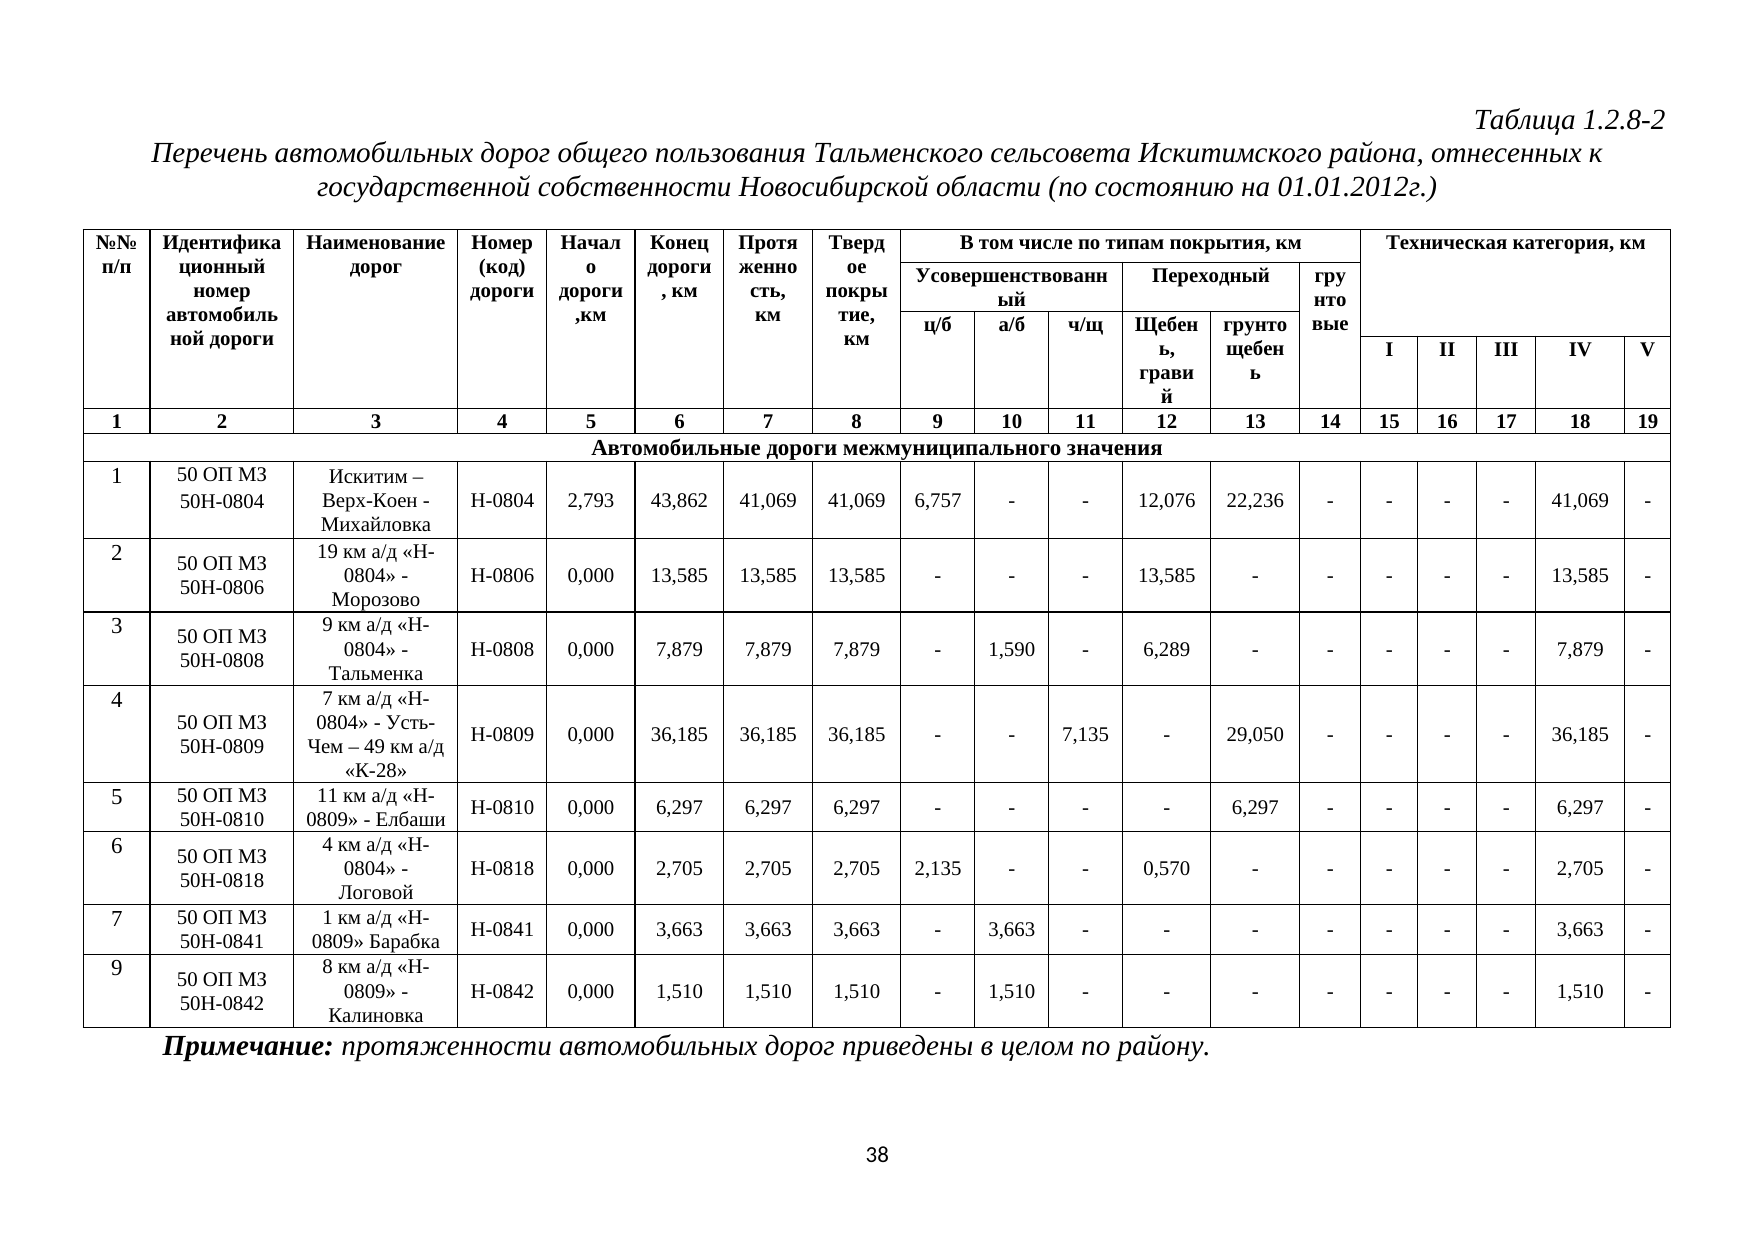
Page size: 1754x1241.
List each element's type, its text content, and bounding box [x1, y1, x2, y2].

table_cell - [1300, 462, 1360, 538]
table_cell - [1361, 832, 1417, 904]
table_header Идентификационный номер автомобильной дороги [151, 230, 293, 408]
table_cell 7,879 [813, 613, 900, 684]
table_cell 50 ОП МЗ 50Н-0842 [151, 955, 293, 1027]
table_cell - [1418, 462, 1476, 538]
table_cell 9 км а/д «Н-0804» - Тальменка [294, 613, 457, 684]
table_cell 6,757 [901, 462, 974, 538]
table_cell 2,793 [547, 462, 634, 538]
table_cell - [1625, 539, 1670, 611]
table_cell - [901, 539, 974, 611]
table_cell 7,135 [1049, 686, 1122, 782]
table_cell 2 [151, 409, 293, 433]
table_cell - [1300, 539, 1360, 611]
table_cell - [1625, 613, 1670, 684]
table_cell Н-0842 [458, 955, 546, 1027]
table_cell - [1361, 783, 1417, 831]
table_cell - [1477, 539, 1535, 611]
table_cell 13,585 [1123, 539, 1210, 611]
table_cell 3,663 [636, 905, 723, 953]
table_cell - [1625, 462, 1670, 538]
table_cell 1 [84, 409, 149, 433]
table_cell - [1477, 905, 1535, 953]
table_cell 6 [636, 409, 723, 433]
table_cell 10 [975, 409, 1048, 433]
table_cell - [901, 613, 974, 684]
table_cell 50 ОП МЗ 50Н-0841 [151, 905, 293, 953]
table_cell 6,297 [724, 783, 812, 831]
table_cell 1,510 [813, 955, 900, 1027]
table_cell 0,000 [547, 905, 634, 953]
table_cell 11 км а/д «Н-0809» - Елбаши [294, 783, 457, 831]
table_cell 22,236 [1211, 462, 1299, 538]
table_cell - [1049, 613, 1122, 684]
table_cell 1,510 [1536, 955, 1624, 1027]
table_cell Н-0804 [458, 462, 546, 538]
table_cell 1,510 [724, 955, 812, 1027]
table_cell 41,069 [724, 462, 812, 538]
table_cell 8 км а/д «Н-0809» - Калиновка [294, 955, 457, 1027]
table_cell 2,705 [636, 832, 723, 904]
table_cell - [975, 686, 1048, 782]
table_cell 6,297 [636, 783, 723, 831]
table_cell 50 ОП МЗ 50Н-0808 [151, 613, 293, 684]
table_cell - [1361, 613, 1417, 684]
table_cell - [1211, 955, 1299, 1027]
table_cell - [1361, 462, 1417, 538]
table_cell 17 [1477, 409, 1535, 433]
table_cell 0,570 [1123, 832, 1210, 904]
table_cell 2,135 [901, 832, 974, 904]
table_header Протяженность, км [724, 230, 812, 408]
table_cell - [1300, 613, 1360, 684]
table_cell 3,663 [975, 905, 1048, 953]
table_cell Щебень, гравий [1123, 312, 1210, 408]
table_cell - [1123, 905, 1210, 953]
text Таблица 1.2.8-2 [89, 102, 1665, 135]
table_cell - [1211, 832, 1299, 904]
table_cell - [1049, 955, 1122, 1027]
table_cell 43,862 [636, 462, 723, 538]
table_cell 1 км а/д «Н-0809» Барабка [294, 905, 457, 953]
table_cell - [975, 462, 1048, 538]
table_cell Н-0810 [458, 783, 546, 831]
table_cell ч/щ [1049, 312, 1122, 408]
table_header Наименование дорог [294, 230, 457, 408]
table_cell 7 [84, 905, 149, 953]
table_header Конец дороги, км [636, 230, 723, 408]
table_cell 50 ОП МЗ 50Н-0804 [151, 462, 293, 538]
table_cell 13 [1211, 409, 1299, 433]
table_cell 0,000 [547, 832, 634, 904]
table_cell Н-0808 [458, 613, 546, 684]
table_cell 36,185 [813, 686, 900, 782]
table_cell 4 [84, 686, 149, 782]
table_cell 3,663 [1536, 905, 1624, 953]
table_cell - [1361, 905, 1417, 953]
table_cell - [1300, 955, 1360, 1027]
table_cell - [1477, 783, 1535, 831]
table_cell 2 [84, 539, 149, 611]
table_cell Усовершенствованный [901, 263, 1122, 311]
table_cell - [1300, 905, 1360, 953]
table_cell 6 [84, 832, 149, 904]
table_cell - [1049, 832, 1122, 904]
table_cell - [975, 539, 1048, 611]
table_cell 9 [84, 955, 149, 1027]
table_cell - [1049, 539, 1122, 611]
table_cell 18 [1536, 409, 1624, 433]
table_cell - [1361, 955, 1417, 1027]
table_cell 1,510 [975, 955, 1048, 1027]
table_header №№ п/п [84, 230, 149, 408]
table_cell I [1361, 337, 1417, 408]
table_header Техническая категория, км [1361, 230, 1670, 336]
table_cell 3 [84, 613, 149, 684]
table_cell 7,879 [1536, 613, 1624, 684]
table_cell 11 [1049, 409, 1122, 433]
table_cell - [901, 955, 974, 1027]
table_cell 50 ОП МЗ 50Н-0806 [151, 539, 293, 611]
table_cell 2,705 [724, 832, 812, 904]
table_cell 5 [84, 783, 149, 831]
table_cell - [1418, 955, 1476, 1027]
table_cell 6,289 [1123, 613, 1210, 684]
table_cell - [1211, 613, 1299, 684]
table_cell 16 [1418, 409, 1476, 433]
table_cell 3,663 [813, 905, 900, 953]
table_cell - [1300, 783, 1360, 831]
table_cell 4 км а/д «Н-0804» - Логовой [294, 832, 457, 904]
table_cell - [1625, 905, 1670, 953]
table_cell - [1477, 613, 1535, 684]
table_cell Н-0809 [458, 686, 546, 782]
table_cell - [1418, 832, 1476, 904]
table_cell 8 [813, 409, 900, 433]
table_cell - [975, 783, 1048, 831]
table_cell 3,663 [724, 905, 812, 953]
table_cell - [901, 783, 974, 831]
table_cell 50 ОП МЗ 50Н-0810 [151, 783, 293, 831]
table_cell 36,185 [636, 686, 723, 782]
table_cell - [1418, 539, 1476, 611]
table_cell ц/б [901, 312, 974, 408]
table_cell 41,069 [813, 462, 900, 538]
table_cell 5 [547, 409, 634, 433]
table_cell Искитим – Верх-Коен - Михайловка [294, 462, 457, 538]
table_cell а/б [975, 312, 1048, 408]
table_cell - [1625, 832, 1670, 904]
table_cell 12 [1123, 409, 1210, 433]
table_cell 2,705 [1536, 832, 1624, 904]
table_cell Переходный [1123, 263, 1299, 311]
table_cell IV [1536, 337, 1624, 408]
table_cell - [901, 686, 974, 782]
table_cell - [1211, 539, 1299, 611]
table_cell 2,705 [813, 832, 900, 904]
table_cell II [1418, 337, 1476, 408]
table_cell 14 [1300, 409, 1360, 433]
table_cell - [1361, 539, 1417, 611]
table_cell - [1418, 905, 1476, 953]
table_cell - [1049, 905, 1122, 953]
table_cell 1,590 [975, 613, 1048, 684]
table_cell V [1625, 337, 1670, 408]
table_cell - [1625, 783, 1670, 831]
table_cell 9 [901, 409, 974, 433]
table_cell 15 [1361, 409, 1417, 433]
table_cell 29,050 [1211, 686, 1299, 782]
table_cell - [1123, 955, 1210, 1027]
table_cell - [1477, 955, 1535, 1027]
table_cell - [1300, 832, 1360, 904]
table_cell 6,297 [813, 783, 900, 831]
table_cell 19 [1625, 409, 1670, 433]
table_header Начало дороги,км [547, 230, 634, 408]
table_cell 50 ОП МЗ 50Н-0818 [151, 832, 293, 904]
table_cell 13,585 [813, 539, 900, 611]
table_cell - [1049, 462, 1122, 538]
table_cell - [1477, 686, 1535, 782]
table_cell 50 ОП МЗ 50Н-0809 [151, 686, 293, 782]
table_cell 0,000 [547, 539, 634, 611]
table_cell Н-0806 [458, 539, 546, 611]
table_cell Н-0818 [458, 832, 546, 904]
table_cell 13,585 [724, 539, 812, 611]
table_cell - [1477, 832, 1535, 904]
table_cell 0,000 [547, 613, 634, 684]
table_cell 6,297 [1536, 783, 1624, 831]
table_cell Автомобильные дороги межмуниципального значения [84, 434, 1670, 461]
table_cell - [975, 832, 1048, 904]
table_header Номер(код) дороги [458, 230, 546, 408]
table_cell - [1123, 783, 1210, 831]
table_cell - [1625, 686, 1670, 782]
table_cell - [1418, 686, 1476, 782]
table_cell Н-0841 [458, 905, 546, 953]
table_cell 36,185 [724, 686, 812, 782]
table_cell 0,000 [547, 686, 634, 782]
table_cell 0,000 [547, 783, 634, 831]
table_cell грунто щебень [1211, 312, 1299, 408]
table_cell 7 км а/д «Н-0804» - Усть-Чем – 49 км а/д «К-28» [294, 686, 457, 782]
table_cell 13,585 [1536, 539, 1624, 611]
table_cell - [1123, 686, 1210, 782]
table_cell 4 [458, 409, 546, 433]
table_header В том числе по типам покрытия, км [901, 230, 1360, 262]
table_cell 7,879 [724, 613, 812, 684]
table_cell III [1477, 337, 1535, 408]
table_cell 0,000 [547, 955, 634, 1027]
table_cell - [901, 905, 974, 953]
table_cell - [1049, 783, 1122, 831]
table_cell 41,069 [1536, 462, 1624, 538]
table_cell 36,185 [1536, 686, 1624, 782]
text Перечень автомобильных дорог общего пользования Тальменского сельсовета Искитимского района, отнесенных к государственной собственности Новосибирской области (по состоянию на 01.01.2012г.) [89, 135, 1665, 202]
table_cell - [1477, 462, 1535, 538]
table_cell 6,297 [1211, 783, 1299, 831]
table_cell 3 [294, 409, 457, 433]
table_cell 12,076 [1123, 462, 1210, 538]
table_cell - [1418, 783, 1476, 831]
list Примечание: протяженности автомобильных дорог приведены в целом по району. [89, 1028, 1665, 1061]
table_cell 1,510 [636, 955, 723, 1027]
table_cell - [1625, 955, 1670, 1027]
table_cell грунтовые [1300, 263, 1360, 408]
table_header Твердое покрытие, км [813, 230, 900, 408]
table_cell - [1300, 686, 1360, 782]
table_cell - [1361, 686, 1417, 782]
table_cell - [1211, 905, 1299, 953]
table_cell 7 [724, 409, 812, 433]
table_cell 1 [84, 462, 149, 538]
table_cell 19 км а/д «Н-0804» - Морозово [294, 539, 457, 611]
table_cell 13,585 [636, 539, 723, 611]
table_cell - [1418, 613, 1476, 684]
table_cell 7,879 [636, 613, 723, 684]
